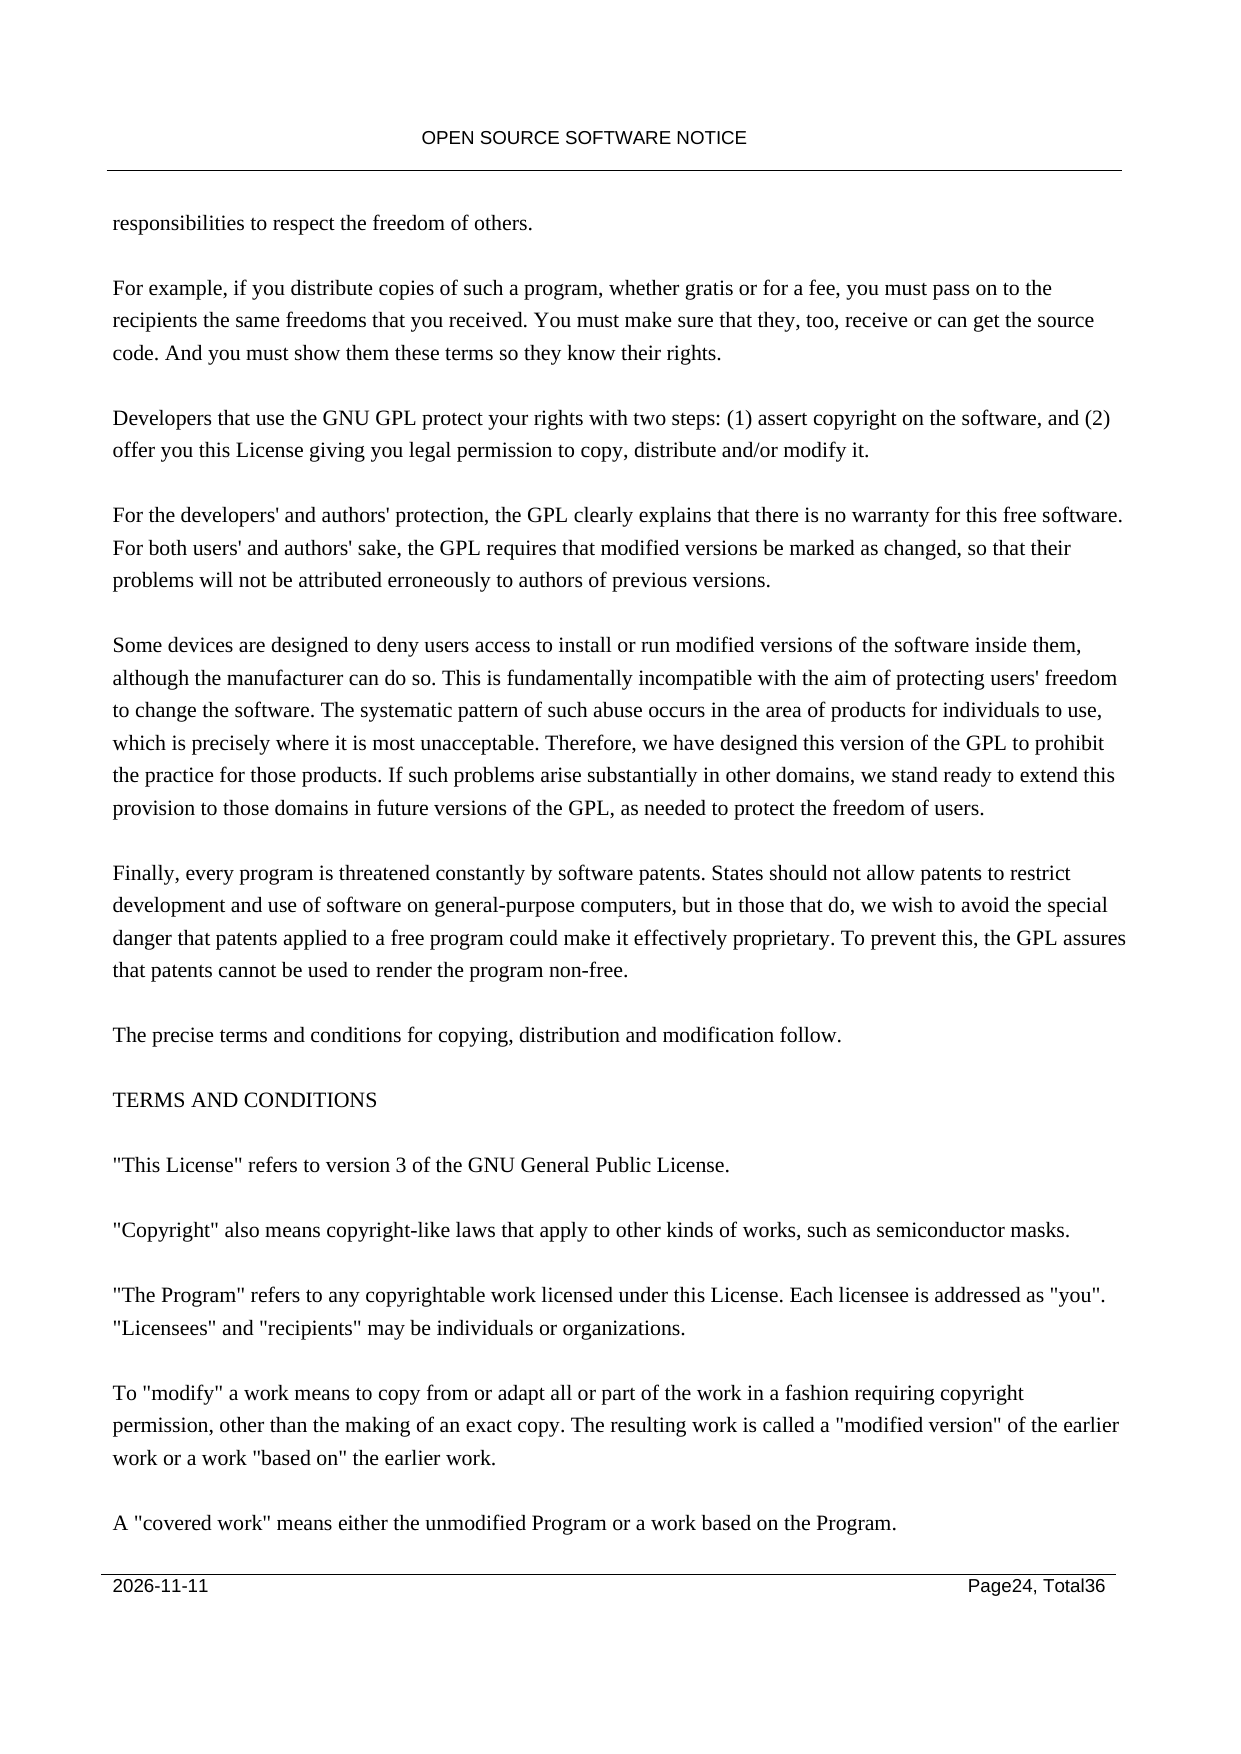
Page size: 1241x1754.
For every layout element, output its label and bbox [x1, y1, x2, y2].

text [112, 206, 1128, 1539]
